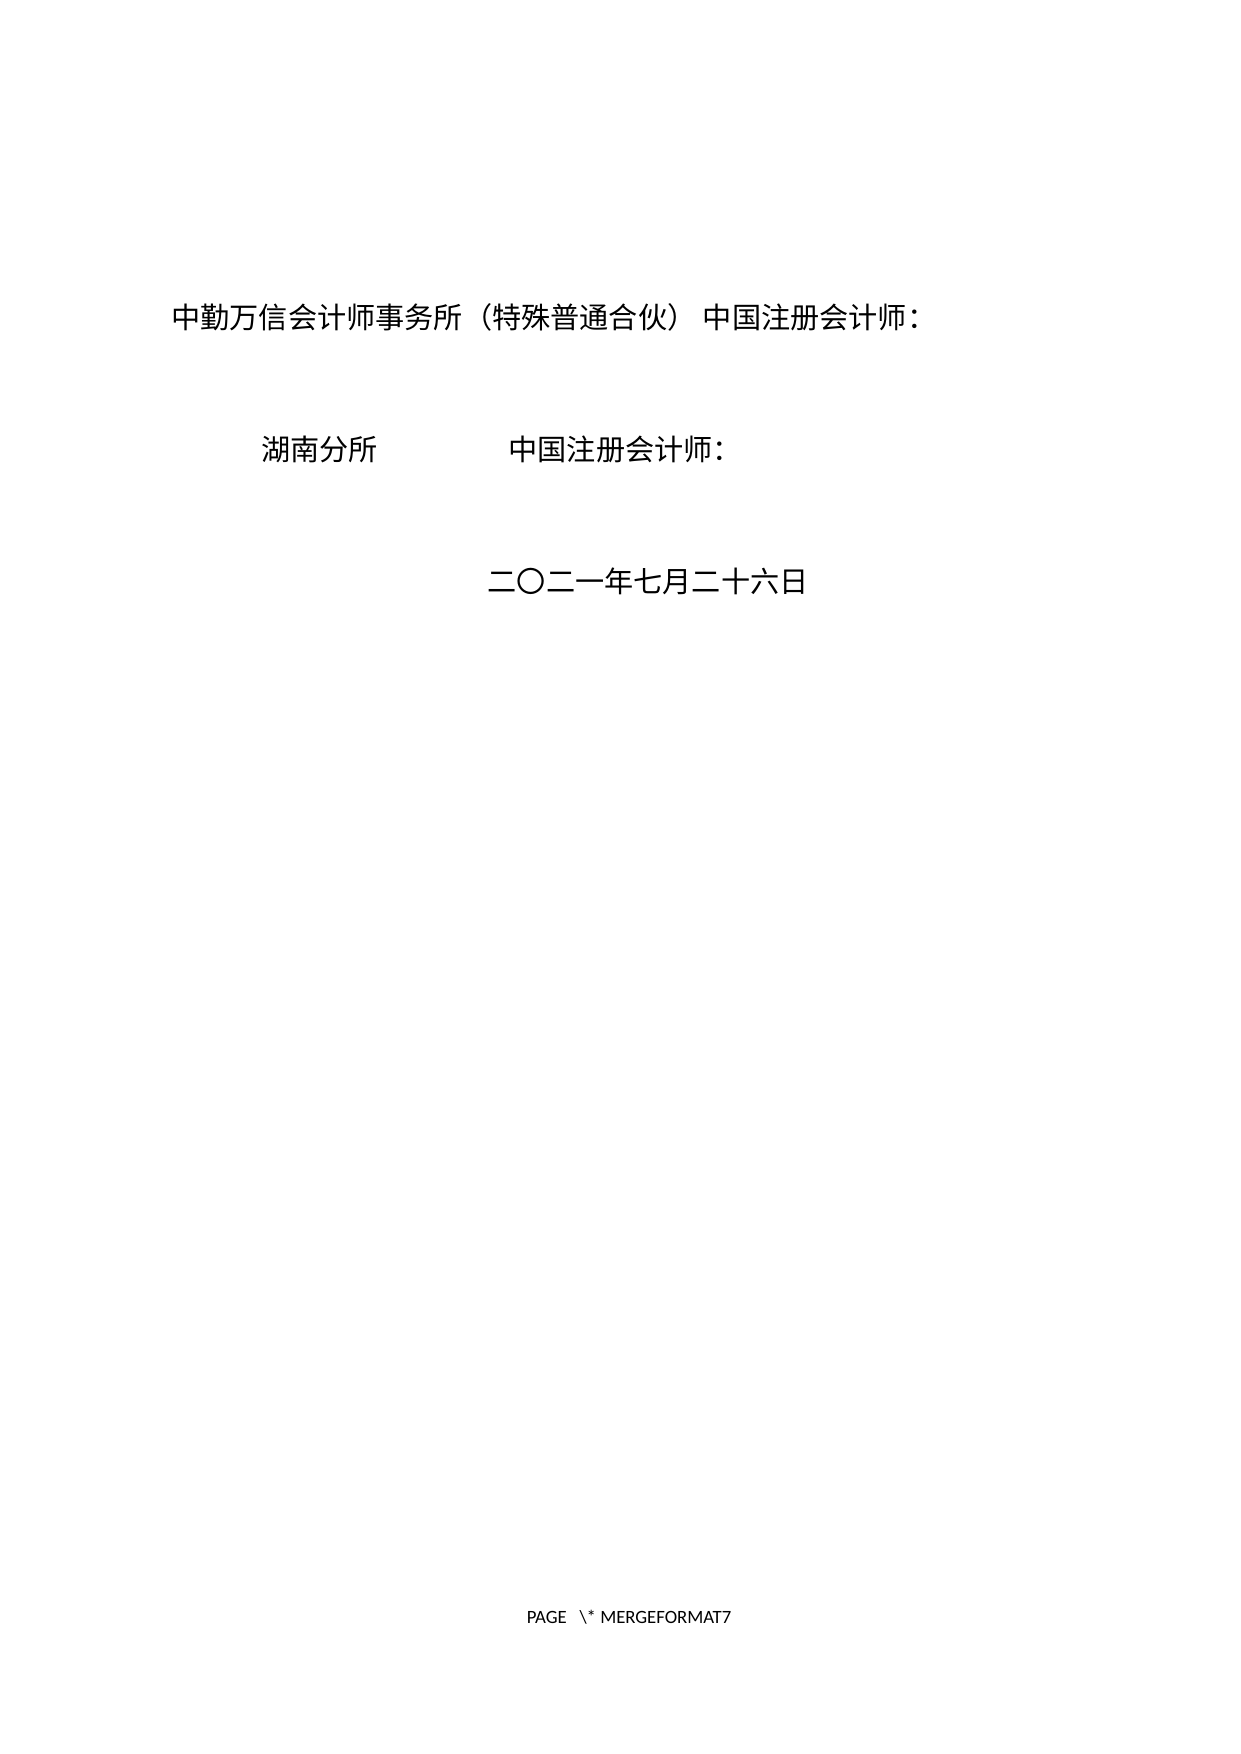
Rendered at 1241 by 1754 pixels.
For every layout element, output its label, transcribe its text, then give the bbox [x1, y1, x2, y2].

text 二〇二一年七月二十六日 [171, 547, 1087, 613]
text 湖南分所 中国注册会计师： [171, 415, 1087, 481]
text 中勤万信会计师事务所（特殊普通合伙） 中国注册会计师： [171, 283, 1087, 349]
